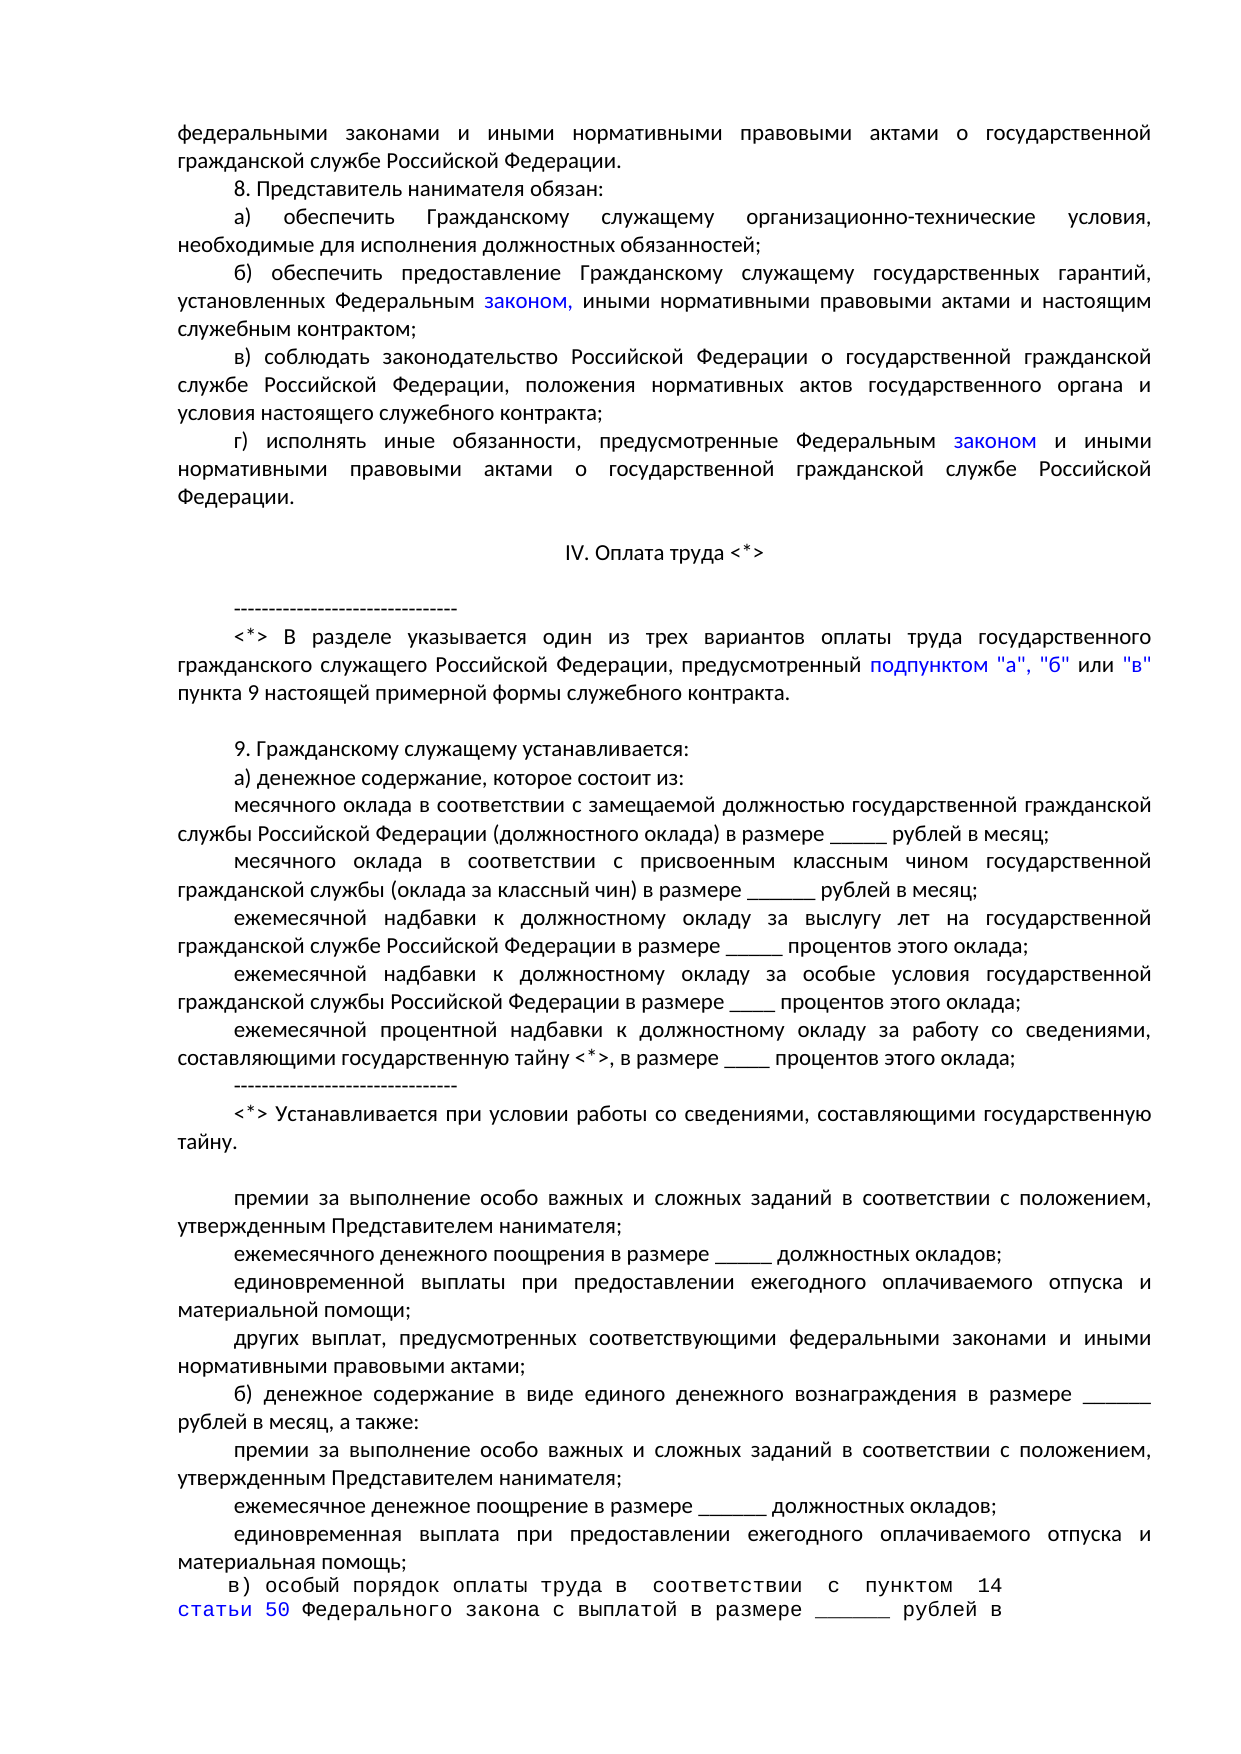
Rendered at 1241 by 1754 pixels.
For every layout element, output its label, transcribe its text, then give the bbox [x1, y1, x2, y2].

text ежемесячной надбавки к должностному окладу за особые условия государственной гражданской службы Российской Федерации в размере ____ процентов этого оклада; [177, 959, 1152, 1015]
text <*> В разделе указывается один из трех вариантов оплаты труда государственного гражданского служащего Российской Федерации, предусмотренный подпунктом "а", "б" или "в" пункта 9 настоящей примерной формы служебного контракта. [177, 622, 1152, 707]
text 9. Гражданскому служащему устанавливается: [177, 734, 1152, 763]
text премии за выполнение особо важных и сложных заданий в соответствии с положением, утвержденным Представителем нанимателя; [177, 1183, 1152, 1239]
text -------------------------------- [177, 594, 1152, 622]
text месячного оклада в соответствии с замещаемой должностью государственной гражданской службы Российской Федерации (должностного оклада) в размере _____ рублей в месяц; [177, 791, 1152, 847]
text а) обеспечить Гражданскому служащему организационно-технические условия, необходимые для исполнения должностных обязанностей; [177, 202, 1152, 258]
text ежемесячного денежного поощрения в размере _____ должностных окладов; [177, 1239, 1152, 1267]
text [177, 118, 1152, 174]
text <*> Устанавливается при условии работы со сведениями, составляющими государственную тайну. [177, 1099, 1152, 1155]
text премии за выполнение особо важных и сложных заданий в соответствии с положением, утвержденным Представителем нанимателя; [177, 1435, 1152, 1491]
text единовременная выплата при предоставлении ежегодного оплачиваемого отпуска и материальная помощь; [177, 1519, 1152, 1575]
text IV. Оплата труда <*> [177, 538, 1152, 566]
text единовременной выплаты при предоставлении ежегодного оплачиваемого отпуска и материальной помощи; [177, 1267, 1152, 1323]
text месячного оклада в соответствии с присвоенным классным чином государственной гражданской службы (оклада за классный чин) в размере ______ рублей в месяц; [177, 847, 1152, 903]
text 8. Представитель нанимателя обязан: [177, 174, 1152, 202]
text б) денежное содержание в виде единого денежного вознаграждения в размере ______ рублей в месяц, а также: [177, 1379, 1152, 1435]
text а) денежное содержание, которое состоит из: [177, 763, 1152, 791]
text в) соблюдать законодательство Российской Федерации о государственной гражданской службе Российской Федерации, положения нормативных актов государственного органа и условия настоящего служебного контракта; [177, 342, 1152, 426]
text в) особый порядок оплаты труда в соответствии с пунктом 14 [177, 1575, 1152, 1599]
text ежемесячной надбавки к должностному окладу за выслугу лет на государственной гражданской службе Российской Федерации в размере _____ процентов этого оклада; [177, 903, 1152, 959]
text ежемесячной процентной надбавки к должностному окладу за работу со сведениями, составляющими государственную тайну <*>, в размере ____ процентов этого оклада; [177, 1015, 1152, 1071]
text других выплат, предусмотренных соответствующими федеральными законами и иными нормативными правовыми актами; [177, 1323, 1152, 1379]
text статьи 50 Федерального закона с выплатой в размере ______ рублей в [177, 1599, 1152, 1622]
text б) обеспечить предоставление Гражданскому служащему государственных гарантий, установленных Федеральным законом, иными нормативными правовыми актами и настоящим служебным контрактом; [177, 258, 1152, 342]
text -------------------------------- [177, 1071, 1152, 1099]
text г) исполнять иные обязанности, предусмотренные Федеральным законом и иными нормативными правовыми актами о государственной гражданской службе Российской Федерации. [177, 426, 1152, 510]
text ежемесячное денежное поощрение в размере ______ должностных окладов; [177, 1491, 1152, 1519]
